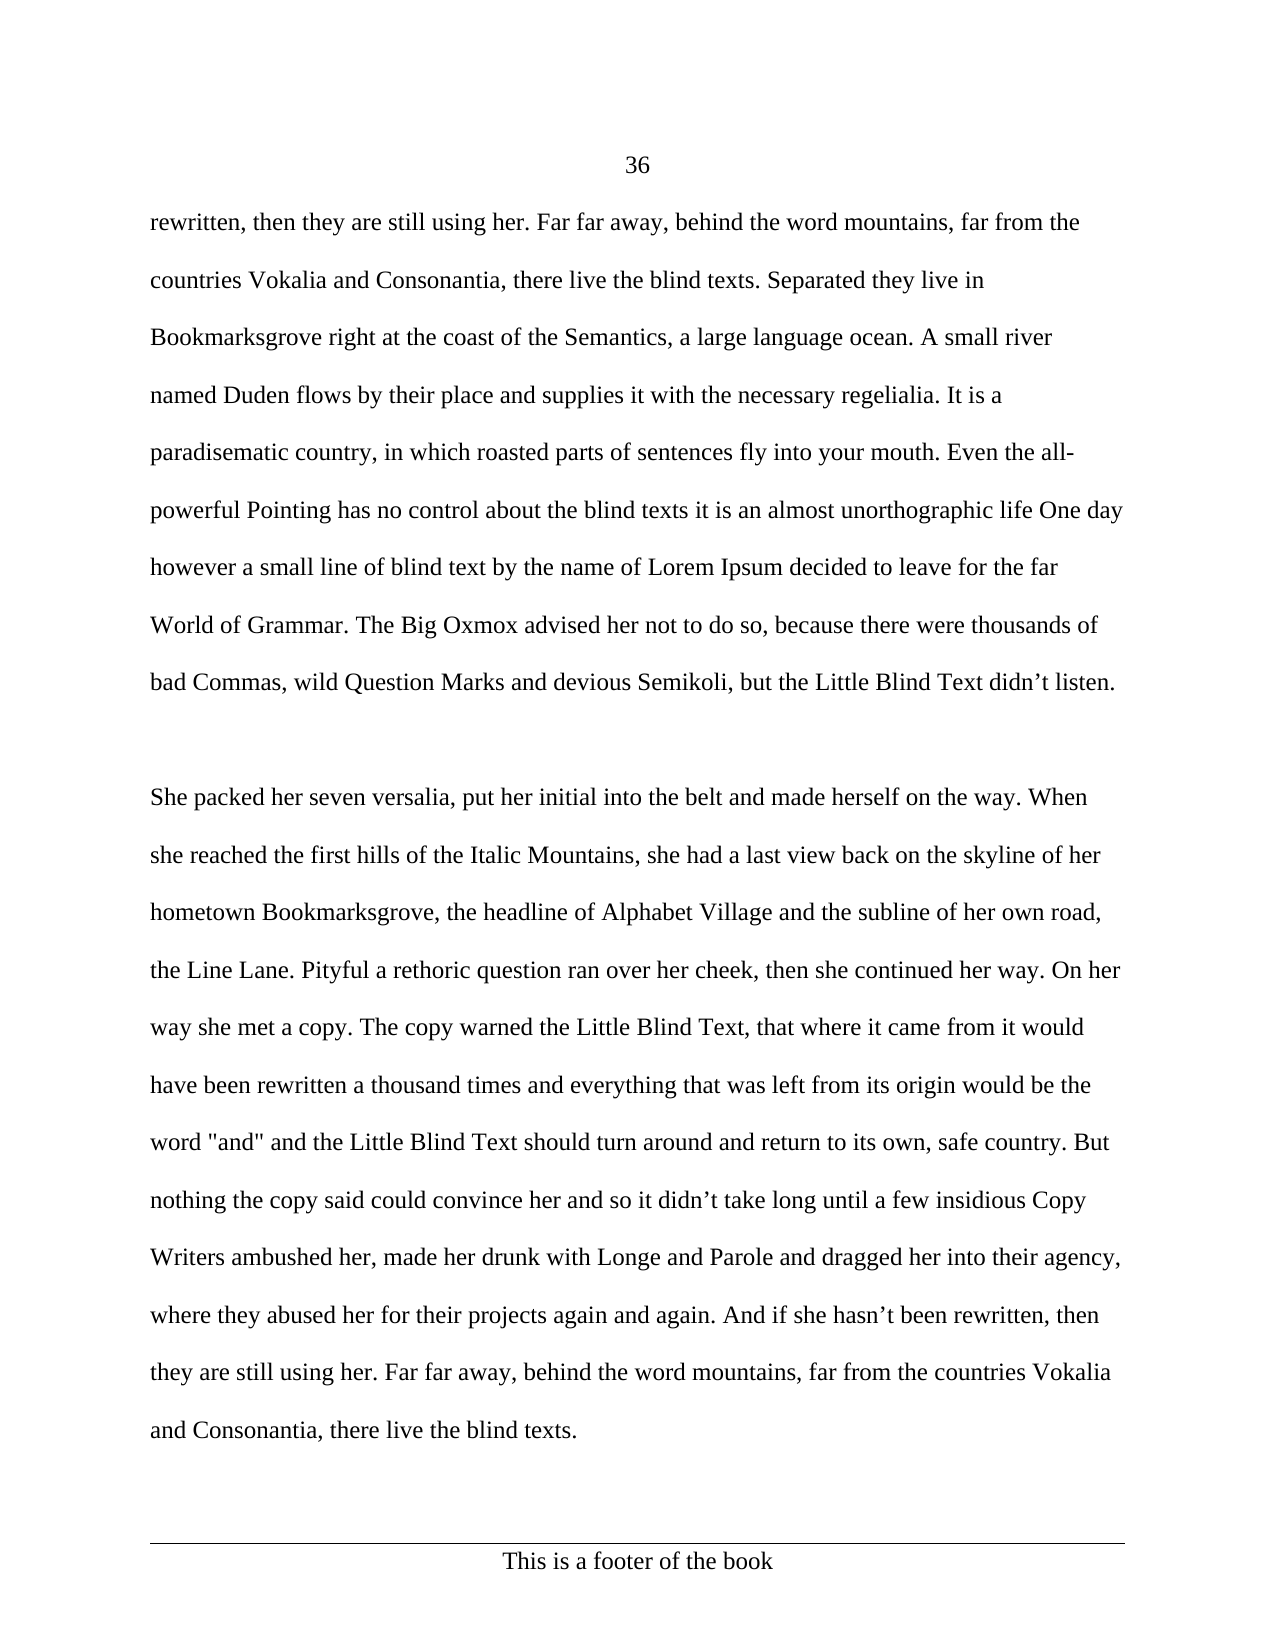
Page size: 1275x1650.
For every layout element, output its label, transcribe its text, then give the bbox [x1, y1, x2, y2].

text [150, 207, 1125, 696]
text She packed her seven versalia, put her initial into the belt and made herself on the way. When she reached the first hills of the Italic Mountains, she had a last view back on the skyline of her hometown Bookmarksgrove, the headline of Alphabet Village and the subline of her own road, the Line Lane. Pityful a rethoric question ran over her cheek, then she continued her way. On her way she met a copy. The copy warned the Little Blind Text, that where it came from it would have been rewritten a thousand times and everything that was left from its origin would be the word "and" and the Little Blind Text should turn around and return to its own, safe country. But nothing the copy said could convince her and so it didn’t take long until a few insidious Copy Writers ambushed her, made her drunk with Longe and Parole and dragged her into their agency, where they abused her for their projects again and again. And if she hasn’t been rewritten, then they are still using her. Far far away, behind the word mountains, far from the countries Vokalia and Consonantia, there live the blind texts. [150, 782, 1125, 1444]
